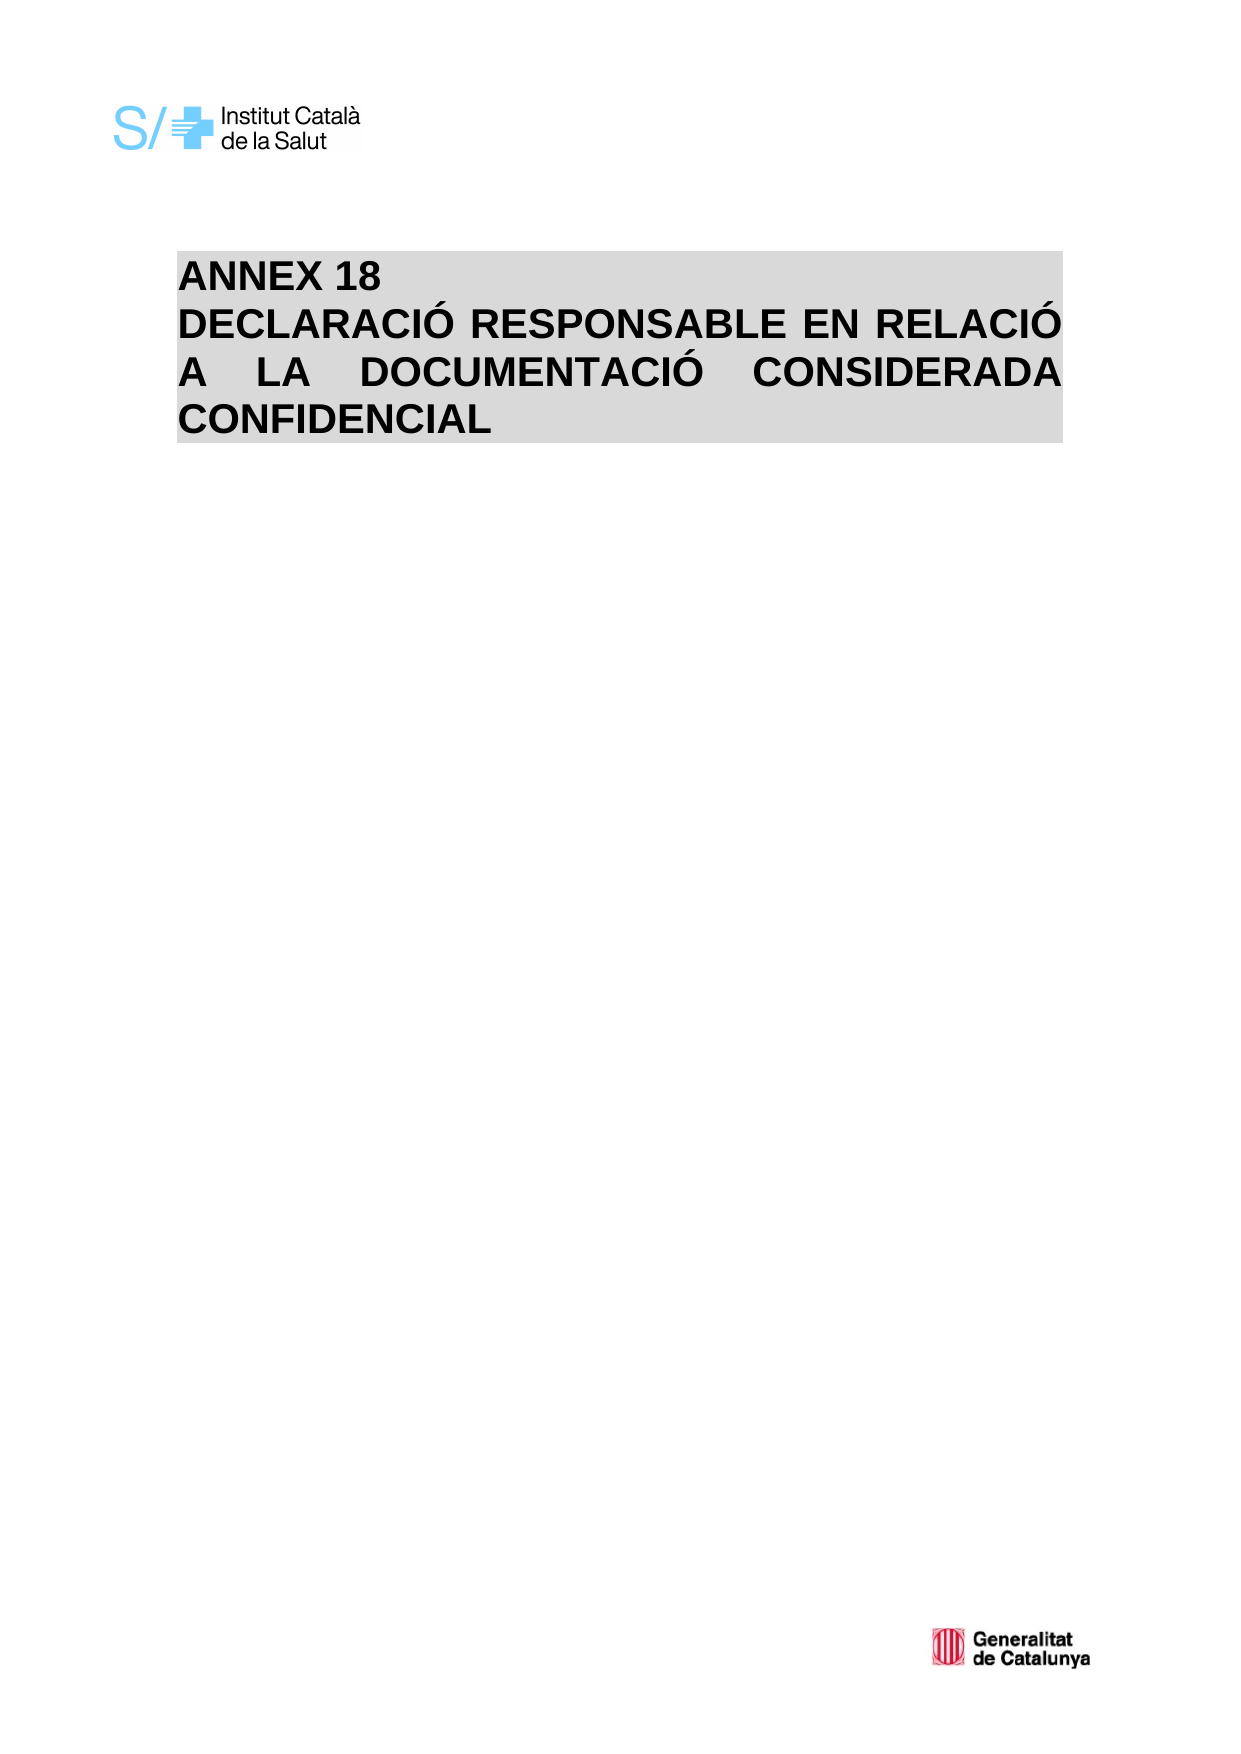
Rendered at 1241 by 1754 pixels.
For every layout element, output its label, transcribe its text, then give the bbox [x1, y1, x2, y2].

picture [112, 103, 363, 154]
text DECLARACIÓ RESPONSABLE EN RELACIÓ A LA DOCUMENTACIÓ CONSIDERADA CONFIDENCIAL [177, 299, 1063, 443]
text ANNEX 18 [177, 251, 1063, 299]
picture [893, 1621, 1129, 1674]
